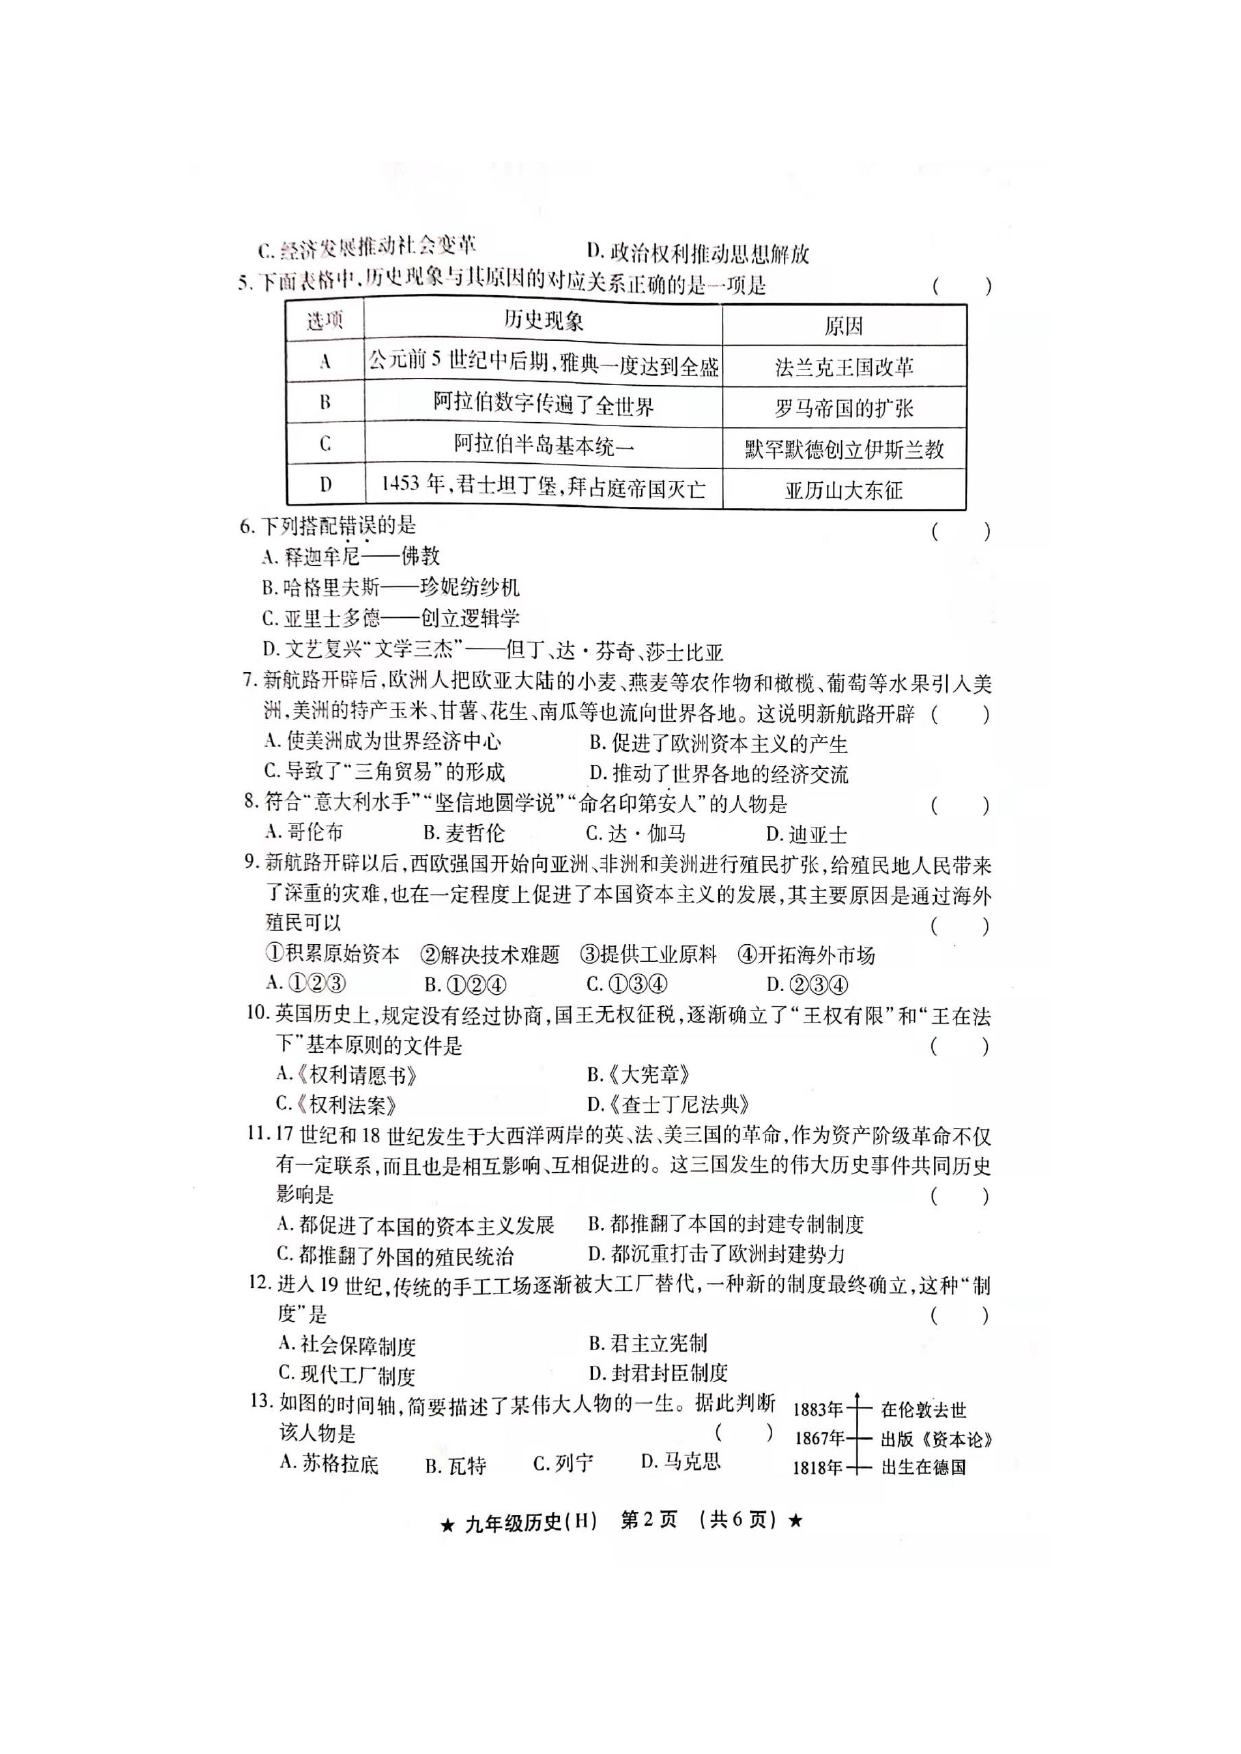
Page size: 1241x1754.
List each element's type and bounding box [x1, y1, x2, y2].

picture [187, 162, 1051, 1569]
